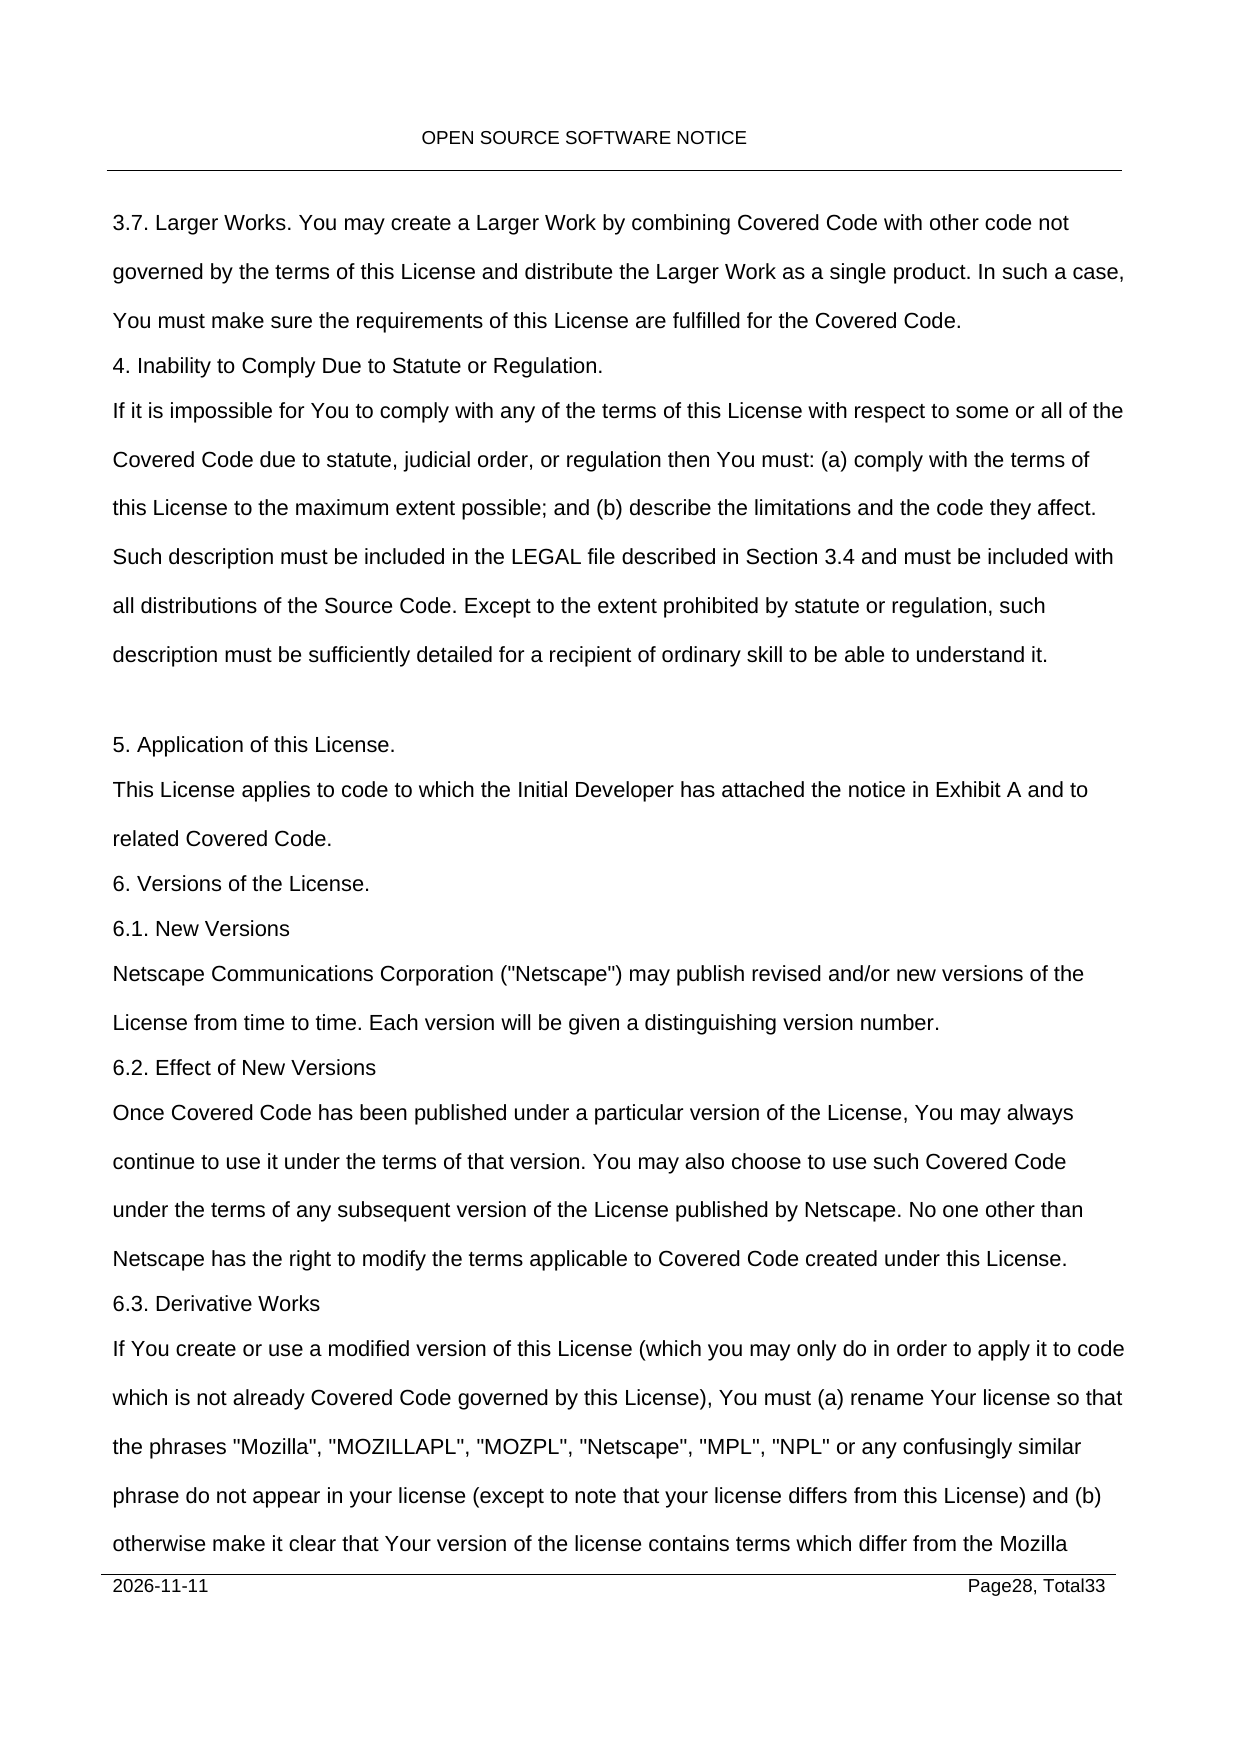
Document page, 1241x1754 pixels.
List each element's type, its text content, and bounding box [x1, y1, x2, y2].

text Once Covered Code has been published under a particular version of the License, You may always continue to use it under the terms of that version. You may also choose to use such Covered Code under the terms of any subsequent version of the License published by Netscape. No one other than Netscape has the right to modify the terms applicable to Covered Code created under this License. [112, 1096, 1128, 1275]
text 5. Application of this License. [112, 728, 1128, 761]
text If it is impossible for You to comply with any of the terms of this License with respect to some or all of the Covered Code due to statute, judicial order, or regulation then You must: (a) comply with the terms of this License to the maximum extent possible; and (b) describe the limitations and the code they affect. Such description must be included in the LEGAL file described in Section 3.4 and must be included with all distributions of the Source Code. Except to the extent prohibited by statute or regulation, such description must be sufficiently detailed for a recipient of ordinary skill to be able to understand it. [112, 394, 1128, 670]
text 3.7. Larger Works. You may create a Larger Work by combining Covered Code with other code not governed by the terms of this License and distribute the Larger Work as a single product. In such a case, You must make sure the requirements of this License are fulfilled for the Covered Code. [112, 206, 1128, 336]
text This License applies to code to which the Initial Developer has attached the notice in Exhibit A and to related Covered Code. [112, 773, 1128, 854]
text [112, 1333, 1128, 1560]
text 6.3. Derivative Works [112, 1287, 1128, 1320]
text 6. Versions of the License. [112, 867, 1128, 899]
text 4. Inability to Comply Due to Statute or Regulation. [112, 349, 1128, 381]
text 6.2. Effect of New Versions [112, 1051, 1128, 1083]
text 6.1. New Versions [112, 912, 1128, 944]
text Netscape Communications Corporation ("Netscape") may publish revised and/or new versions of the License from time to time. Each version will be given a distinguishing version number. [112, 957, 1128, 1038]
